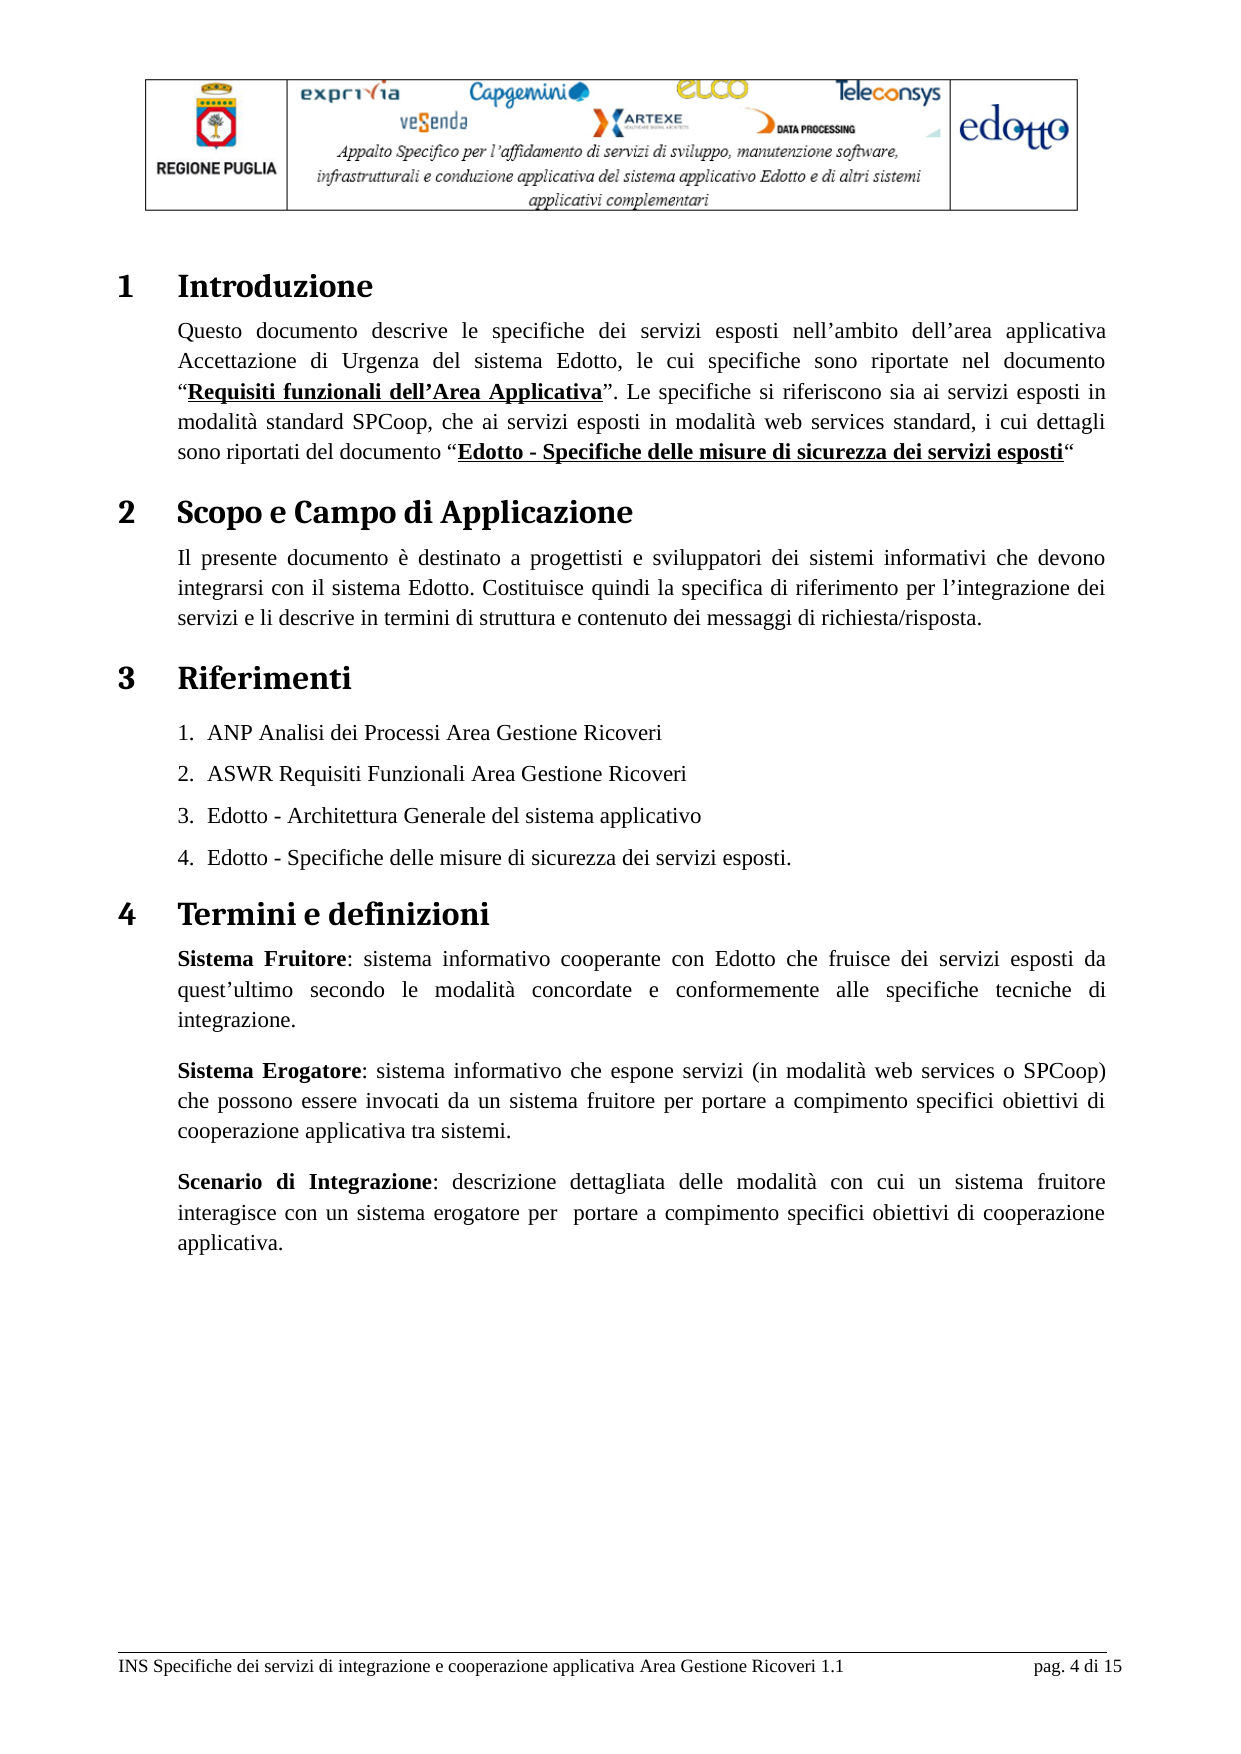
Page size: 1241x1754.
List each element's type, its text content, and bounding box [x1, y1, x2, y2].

list ASWR Requisiti Funzionali Area Gestione Ricoveri [177, 758, 1107, 787]
text Sistema Fruitore: sistema informativo cooperante con Edotto che fruisce dei servizi esposti da quest’ultimo secondo le modalità concordate e conformemente alle specifiche tecniche di integrazione. [177, 945, 1107, 1032]
subtitle Scopo e Campo di Applicazione [118, 493, 1107, 532]
subtitle Termini e definizioni [118, 895, 1107, 933]
subtitle Introduzione [118, 267, 1107, 305]
text Scenario di Integrazione: descrizione dettagliata delle modalità con cui un sistema fruitore interagisce con un sistema erogatore per portare a compimento specifici obiettivi di cooperazione applicativa. [177, 1168, 1107, 1255]
text Il presente documento è destinato a progettisti e sviluppatori dei sistemi informativi che devono integrarsi con il sistema Edotto. Costituisce quindi la specifica di riferimento per l’integrazione dei servizi e li descrive in termini di struttura e contenuto dei messaggi di richiesta/risposta. [177, 544, 1107, 631]
list ANP Analisi dei Processi Area Gestione Ricoveri [177, 716, 1107, 745]
subtitle Riferimenti [118, 659, 1107, 698]
picture [140, 73, 1086, 218]
text Sistema Erogatore: sistema informativo che espone servizi (in modalità web services o SPCoop) che possono essere invocati da un sistema fruitore per portare a compimento specifici obiettivi di cooperazione applicativa tra sistemi. [177, 1057, 1107, 1144]
list Edotto - Specifiche delle misure di sicurezza dei servizi esposti. [177, 841, 1107, 870]
list Edotto - Architettura Generale del sistema applicativo [177, 799, 1107, 828]
text Questo documento descrive le specifiche dei servizi esposti nell’ambito dell’area applicativa Accettazione di Urgenza del sistema Edotto, le cui specifiche sono riportate nel documento “Requisiti funzionali dell’Area Applicativa”. Le specifiche si riferiscono sia ai servizi esposti in modalità standard SPCoop, che ai servizi esposti in modalità web services standard, i cui dettagli sono riportati del documento “Edotto - Specifiche delle misure di sicurezza dei servizi esposti“ [177, 317, 1107, 464]
